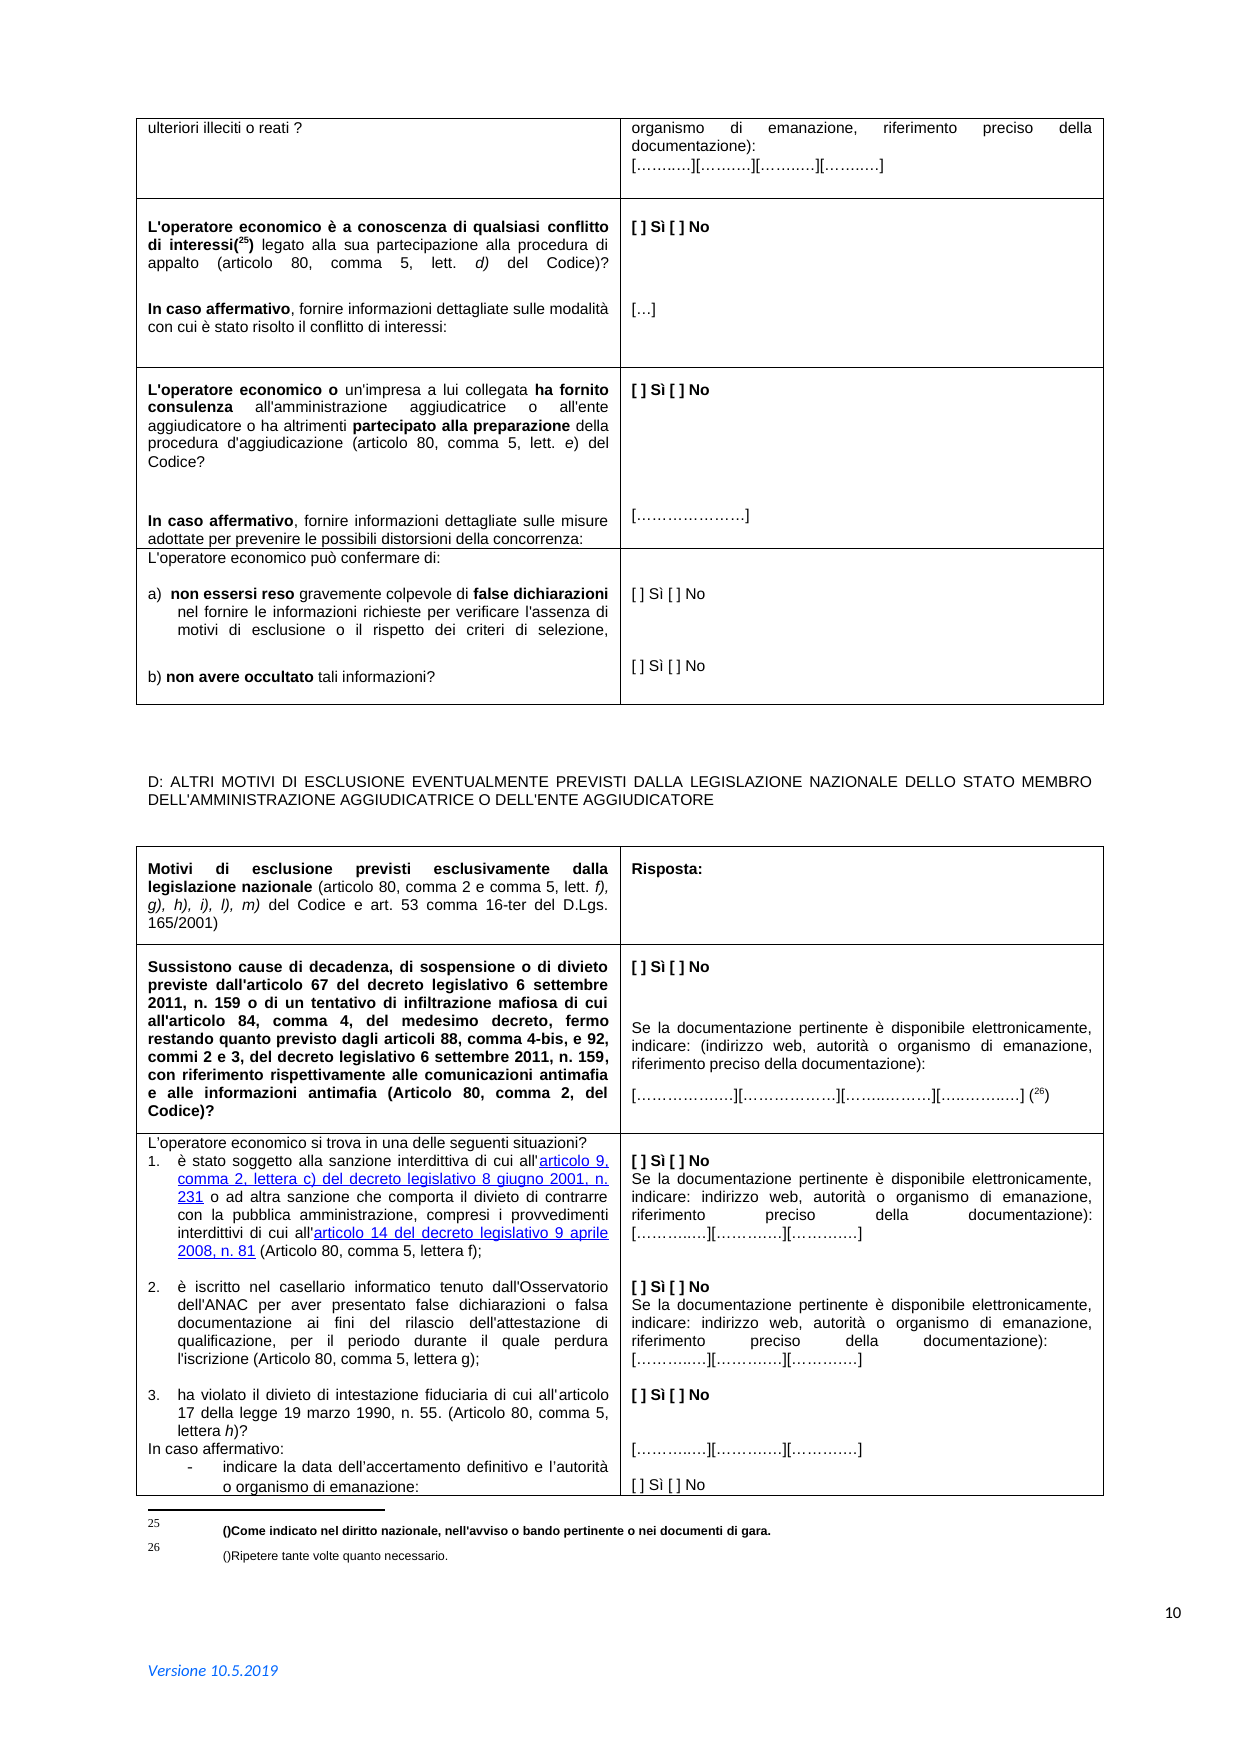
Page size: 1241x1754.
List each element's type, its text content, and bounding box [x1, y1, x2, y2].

title D: Altri motivi di esclusione eventualmente previsti dalla legislazione nazionale dello Stato membro dell'amministrazione aggiudicatrice o dell'ente aggiudicatore [148, 773, 1093, 809]
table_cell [137, 119, 620, 198]
table_cell [ ] Sì [ ] No […………………] [621, 368, 1103, 548]
table_header Risposta: [621, 847, 1103, 944]
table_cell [137, 1134, 620, 1495]
table_cell L'operatore economico è a conoscenza di qualsiasi conflitto di interessi() legato alla sua partecipazione alla procedura di appalto (articolo 80, comma 5, lett. d) del Codice)? In caso affermativo, fornire informazioni dettagliate sulle modalità con cui è stato risolto il conflitto di interessi: [137, 199, 620, 367]
table_cell L'operatore economico può confermare di: a) non essersi reso gravemente colpevole di false dichiarazioni nel fornire le informazioni richieste per verificare l'assenza di motivi di esclusione o il rispetto dei criteri di selezione, b) non avere occultato tali informazioni? [137, 549, 620, 703]
table_cell L'operatore economico o un'impresa a lui collegata ha fornito consulenza all'amministrazione aggiudicatrice o all'ente aggiudicatore o ha altrimenti partecipato alla preparazione della procedura d'aggiudicazione (articolo 80, comma 5, lett. e) del Codice? In caso affermativo, fornire informazioni dettagliate sulle misure adottate per prevenire le possibili distorsioni della concorrenza: [137, 368, 620, 548]
table_cell [ ] Sì [ ] No [ ] Sì [ ] No [621, 549, 1103, 703]
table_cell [621, 119, 1103, 198]
table_cell [ ] Sì [ ] No Se la documentazione pertinente è disponibile elettronicamente, indicare: (indirizzo web, autorità o organismo di emanazione, riferimento preciso della documentazione): […………….…][………………][……..………][…..……..…] () [621, 945, 1103, 1132]
table_header Motivi di esclusione previsti esclusivamente dalla legislazione nazionale (articolo 80, comma 2 e comma 5, lett. f), g), h), i), l), m) del Codice e art. 53 comma 16-ter del D.Lgs. 165/2001) [137, 847, 620, 944]
table_cell Sussistono cause di decadenza, di sospensione o di divieto previste dall'articolo 67 del decreto legislativo 6 settembre 2011, n. 159 o di un tentativo di infiltrazione mafiosa di cui all'articolo 84, comma 4, del medesimo decreto, fermo restando quanto previsto dagli articoli 88, comma 4-bis, e 92, commi 2 e 3, del decreto legislativo 6 settembre 2011, n. 159, con riferimento rispettivamente alle comunicazioni antimafia e alle informazioni antimafia (Articolo 80, comma 2, del Codice)? [137, 945, 620, 1132]
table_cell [621, 1134, 1103, 1495]
table_cell [ ] Sì [ ] No […] [621, 199, 1103, 367]
